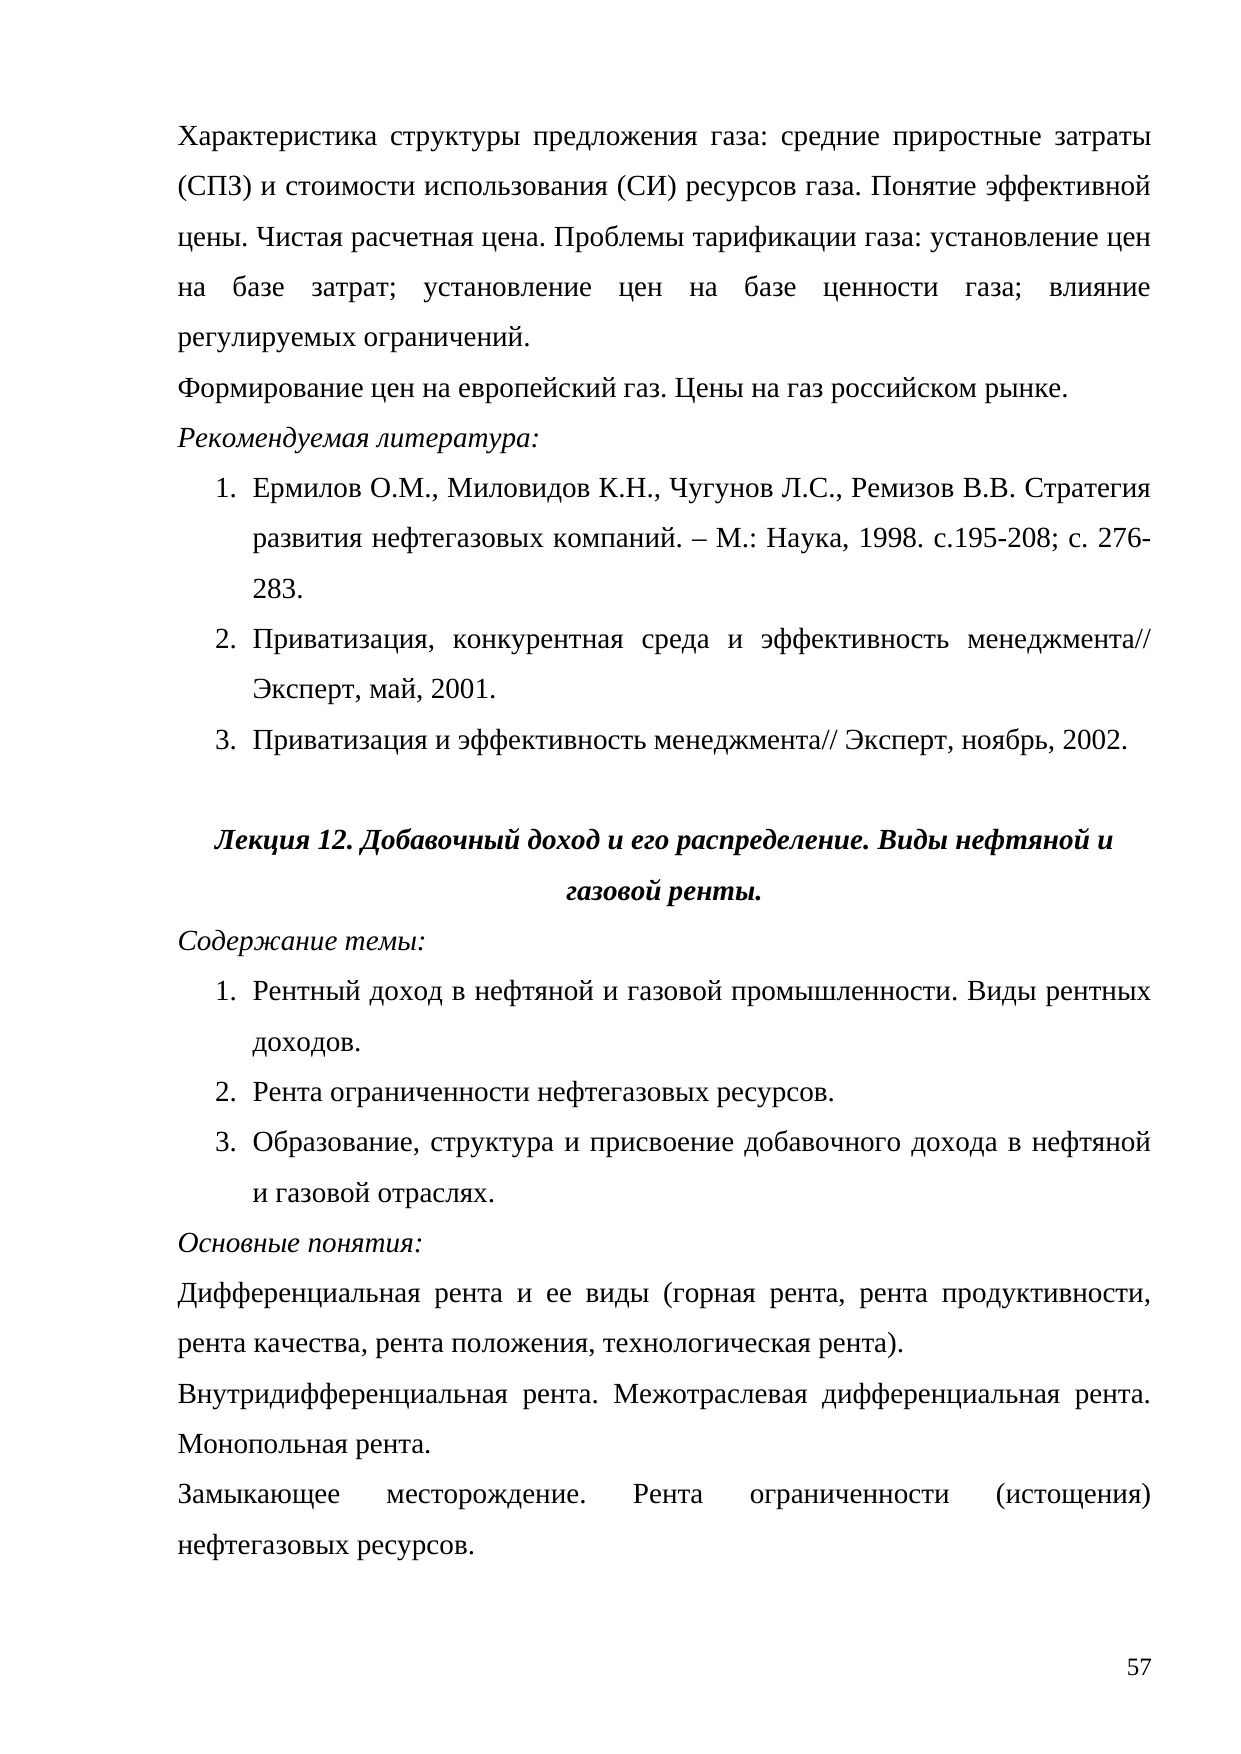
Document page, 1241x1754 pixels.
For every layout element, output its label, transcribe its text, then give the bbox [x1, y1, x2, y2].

text Рекомендуемая литература: [177, 420, 1152, 453]
text Лекция 12. Добавочный доход и его распределение. Виды нефтяной и газовой ренты. [177, 822, 1152, 906]
text Внутридифференциальная рента. Межотраслевая дифференциальная рента. Монопольная рента. [177, 1376, 1152, 1460]
list Образование, структура и присвоение добавочного дохода в нефтяной и газовой отраслях. [215, 1124, 1152, 1208]
list Ермилов О.М., Миловидов К.Н., Чугунов Л.С., Ремизов В.В. Стратегия развития нефтегазовых компаний. – М.: Наука, 1998. с.195-208; с. 276-283. [215, 470, 1152, 604]
text Основные понятия: [177, 1225, 1152, 1258]
text Формирование цен на европейский газ. Цены на газ российском рынке. [177, 370, 1152, 403]
list Приватизация и эффективность менеджмента// Эксперт, ноябрь, 2002. [215, 722, 1152, 755]
text Дифференциальная рента и ее виды (горная рента, рента продуктивности, рента качества, рента положения, технологическая рента). [177, 1275, 1152, 1359]
list Приватизация, конкурентная среда и эффективность менеджмента// Эксперт, май, 2001. [215, 621, 1152, 705]
list Рента ограниченности нефтегазовых ресурсов. [215, 1074, 1152, 1108]
text Замыкающее месторождение. Рента ограниченности (истощения) нефтегазовых ресурсов. [177, 1477, 1152, 1560]
text Содержание темы: [177, 923, 1152, 957]
text Характеристика структуры предложения газа: средние приростные затраты (СПЗ) и стоимости использования (СИ) ресурсов газа. Понятие эффективной цены. Чистая расчетная цена. Проблемы тарификации газа: установление цен на базе затрат; установление цен на базе ценности газа; влияние регулируемых ограничений. [177, 118, 1152, 353]
list Рентный доход в нефтяной и газовой промышленности. Виды рентных доходов. [215, 973, 1152, 1057]
